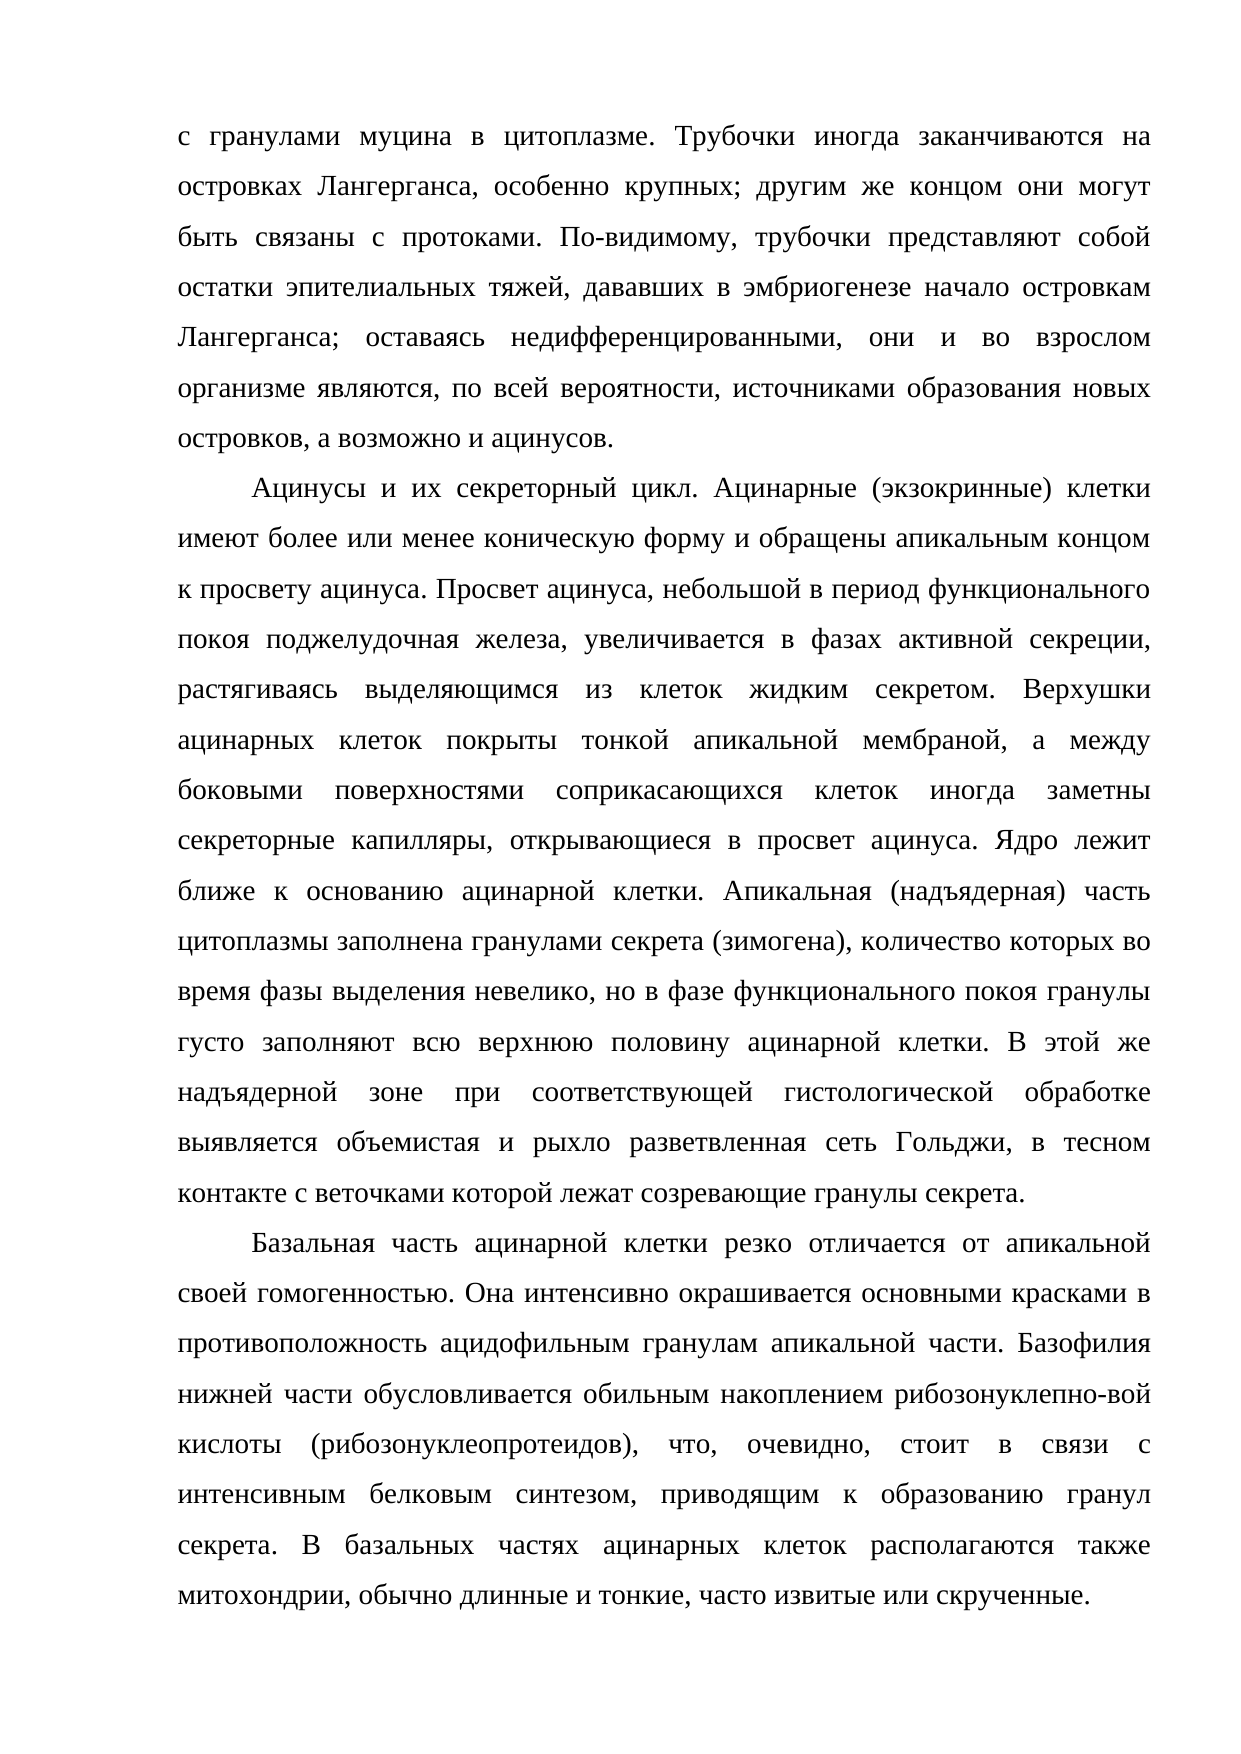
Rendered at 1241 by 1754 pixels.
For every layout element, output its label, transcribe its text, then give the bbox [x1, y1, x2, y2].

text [177, 118, 1152, 453]
text Базальная часть ацинарной клетки резко отличается от апикальной своей гомогенностью. Она интенсивно окрашивается основными красками в противоположность ацидофильным гранулам апикальной части. Базофилия нижней части обусловливается обильным накоплением рибозонуклепно-вой кислоты (рибозонуклеопротеидов), что, очевидно, стоит в связи с интенсивным белковым синтезом, приводящим к образованию гранул секрета. В базальных частях ацинарных клеток располагаются также митохондрии, обычно длинные и тонкие, часто извитые или скрученные. [177, 1225, 1152, 1611]
text Ацинусы и их секреторный цикл. Ацинарные (экзокринные) клетки имеют более или менее коническую форму и обращены апикальным концом к просвету ацинуса. Просвет ацинуса, небольшой в период функционального покоя поджелудочная железа, увеличивается в фазах активной секреции, растягиваясь выделяющимся из клеток жидким секретом. Верхушки ацинарных клеток покрыты тонкой апикальной мембраной, а между боковыми поверхностями соприкасающихся клеток иногда заметны секреторные капилляры, открывающиеся в просвет ацинуса. Ядро лежит ближе к основанию ацинарной клетки. Апикальная (надъядерная) часть цитоплазмы заполнена гранулами секрета (зимогена), количество которых во время фазы выделения невелико, но в фазе функционального покоя гранулы густо заполняют всю верхнюю половину ацинарной клетки. В этой же надъядерной зоне при соответствующей гистологической обработке выявляется объемистая и рыхло разветвленная сеть Гольджи, в тесном контакте с веточками которой лежат созревающие гранулы секрета. [177, 470, 1152, 1208]
